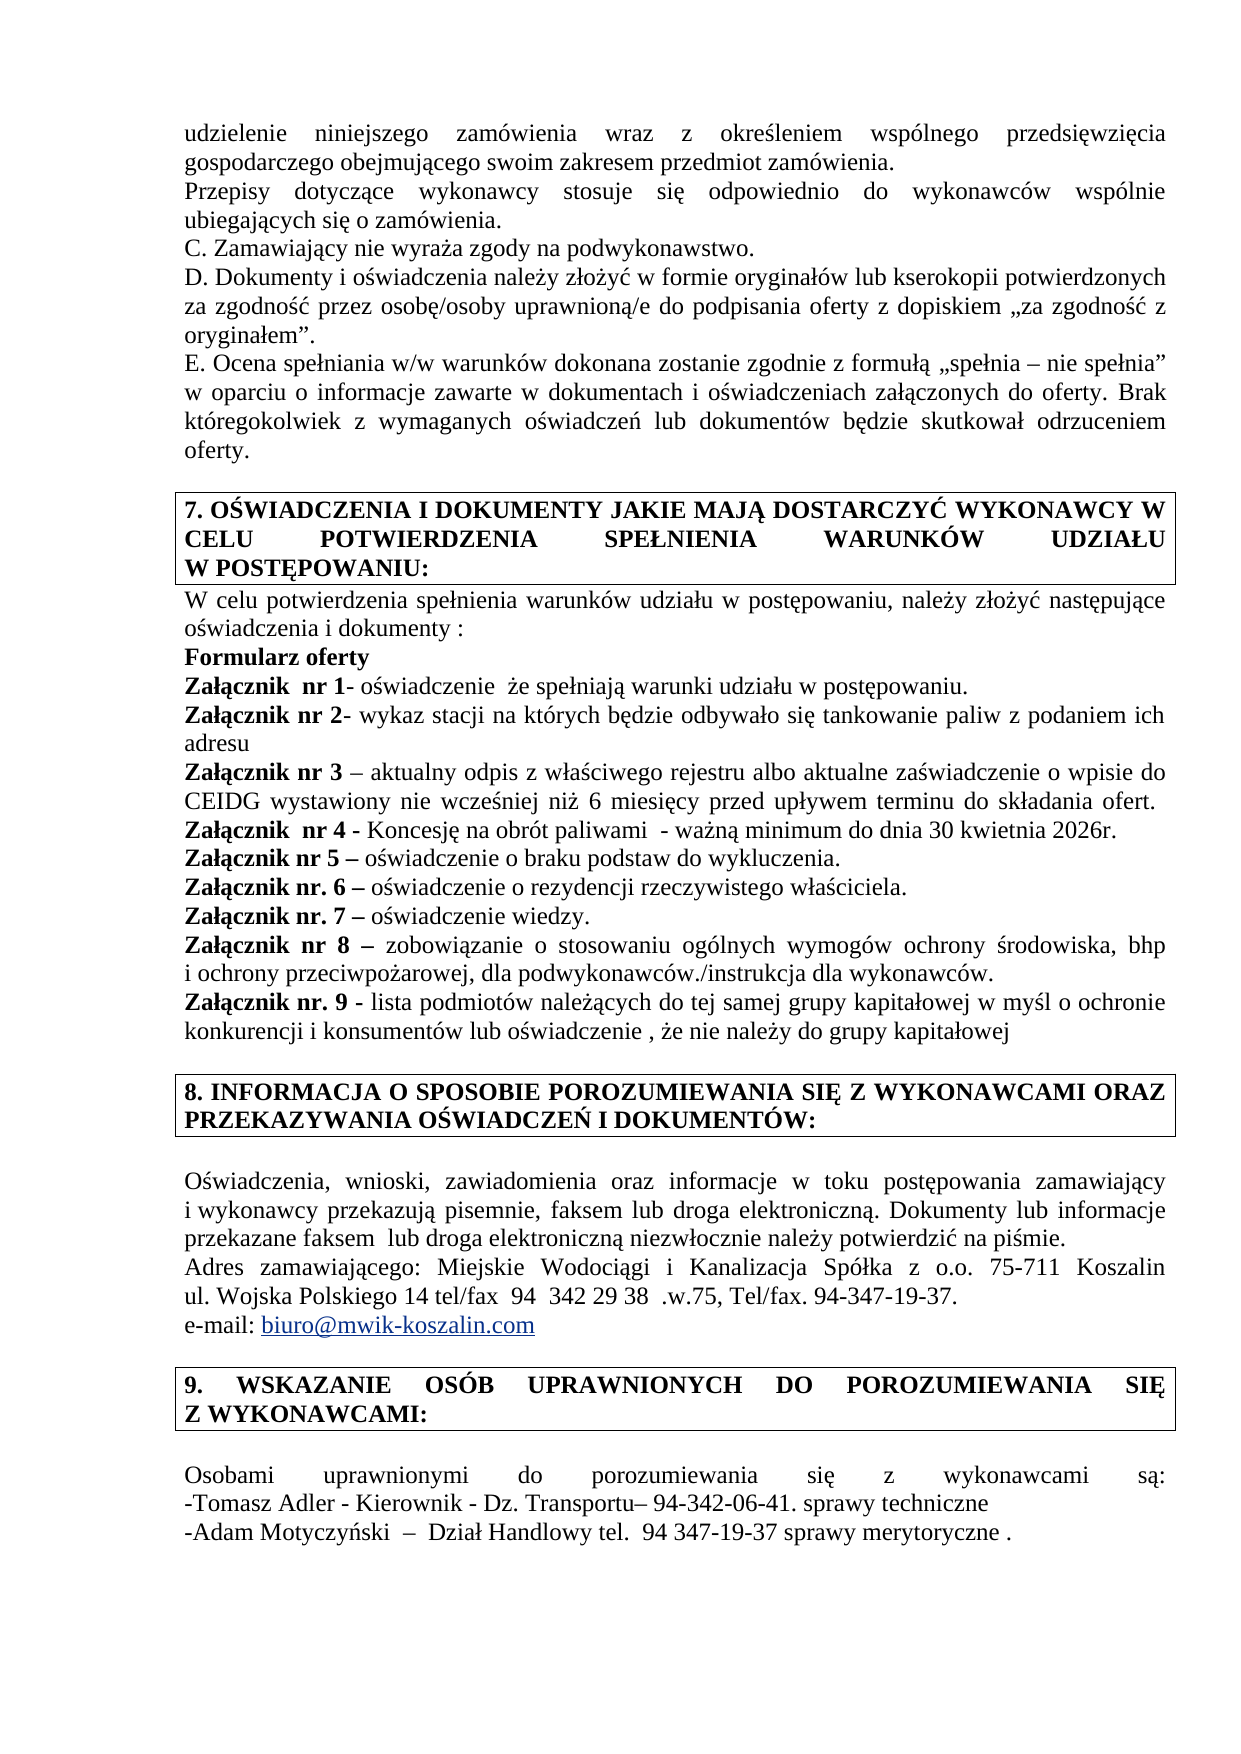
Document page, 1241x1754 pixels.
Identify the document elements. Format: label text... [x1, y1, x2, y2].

text Adres zamawiającego: Miejskie Wodociągi i Kanalizacja Spółka z o.o. 75-711 Koszalin ul. Wojska Polskiego 14 tel/fax 94 342 29 38 .w.75, Tel/fax. 94-347-19-37. [184, 1252, 1167, 1310]
subtitle Formularz oferty [184, 642, 1167, 671]
text Oświadczenia, wnioski, zawiadomienia oraz informacje w toku postępowania zamawiający i wykonawcy przekazują pisemnie, faksem lub droga elektroniczną. Dokumenty lub informacje przekazane faksem lub droga elektroniczną niezwłocznie należy potwierdzić na piśmie. [184, 1166, 1167, 1252]
text 8. INFORMACJA O SPOSOBIE POROZUMIEWANIA SIĘ Z WYKONAWCAMI ORAZ PRZEKAZYWANIA OŚWIADCZEŃ I DOKUMENTÓW: [176, 1075, 1175, 1136]
text Załącznik nr 2- wykaz stacji na których będzie odbywało się tankowanie paliw z podaniem ich adresu [184, 700, 1167, 757]
text Załącznik nr. 7 – oświadczenie wiedzy. [184, 901, 1167, 930]
text Osobami uprawnionymi do porozumiewania się z wykonawcami są: -Tomasz Adler - Kierownik - Dz. Transportu– 94-342-06-41. sprawy techniczne [184, 1460, 1167, 1517]
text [184, 118, 1167, 176]
text Przepisy dotyczące wykonawcy stosuje się odpowiednio do wykonawców wspólnie ubiegających się o zamówienia. [184, 176, 1167, 233]
text D. Dokumenty i oświadczenia należy złożyć w formie oryginałów lub kserokopii potwierdzonych za zgodność przez osobę/osoby uprawnioną/e do podpisania oferty z dopiskiem „za zgodność z oryginałem”. [184, 262, 1167, 348]
text 9. WSKAZANIE OSÓB UPRAWNIONYCH DO POROZUMIEWANIA SIĘ Z WYKONAWCAMI: [176, 1368, 1175, 1430]
text Załącznik nr 1- oświadczenie że spełniają warunki udziału w postępowaniu. [184, 671, 1167, 700]
text Załącznik nr 8 – zobowiązanie o stosowaniu ogólnych wymogów ochrony środowiska, bhp i ochrony przeciwpożarowej, dla podwykonawców./instrukcja dla wykonawców. [184, 930, 1167, 987]
text Załącznik nr 5 – oświadczenie o braku podstaw do wykluczenia. [184, 843, 1167, 872]
text -Adam Motyczyński – Dział Handlowy tel. 94 347-19-37 sprawy merytoryczne . [184, 1517, 1167, 1546]
text 7. OŚWIADCZENIA I DOKUMENTY JAKIE MAJĄ DOSTARCZYĆ WYKONAWCY W CELU POTWIERDZENIA SPEŁNIENIA WARUNKÓW UDZIAŁU W POSTĘPOWANIU: [176, 493, 1175, 584]
text Załącznik nr. 6 – oświadczenie o rezydencji rzeczywistego właściciela. [184, 872, 1167, 901]
text W celu potwierdzenia spełnienia warunków udziału w postępowaniu, należy złożyć następujące oświadczenia i dokumenty : [184, 585, 1167, 642]
text C. Zamawiający nie wyraża zgody na podwykonawstwo. [184, 233, 1167, 262]
text E. Ocena spełniania w/w warunków dokonana zostanie zgodnie z formułą „spełnia – nie spełnia” w oparciu o informacje zawarte w dokumentach i oświadczeniach załączonych do oferty. Brak któregokolwiek z wymaganych oświadczeń lub dokumentów będzie skutkował odrzuceniem oferty. [184, 348, 1167, 463]
text Załącznik nr 3 – aktualny odpis z właściwego rejestru albo aktualne zaświadczenie o wpisie do CEIDG wystawiony nie wcześniej niż 6 miesięcy przed upływem terminu do składania ofert. Załącznik nr 4 - Koncesję na obrót paliwami - ważną minimum do dnia 30 kwietnia 2026r. [184, 757, 1167, 843]
text e-mail: biuro@mwik-koszalin.com [184, 1310, 1167, 1338]
text Załącznik nr. 9 - lista podmiotów należących do tej samej grupy kapitałowej w myśl o ochronie konkurencji i konsumentów lub oświadczenie , że nie należy do grupy kapitałowej [184, 987, 1167, 1045]
